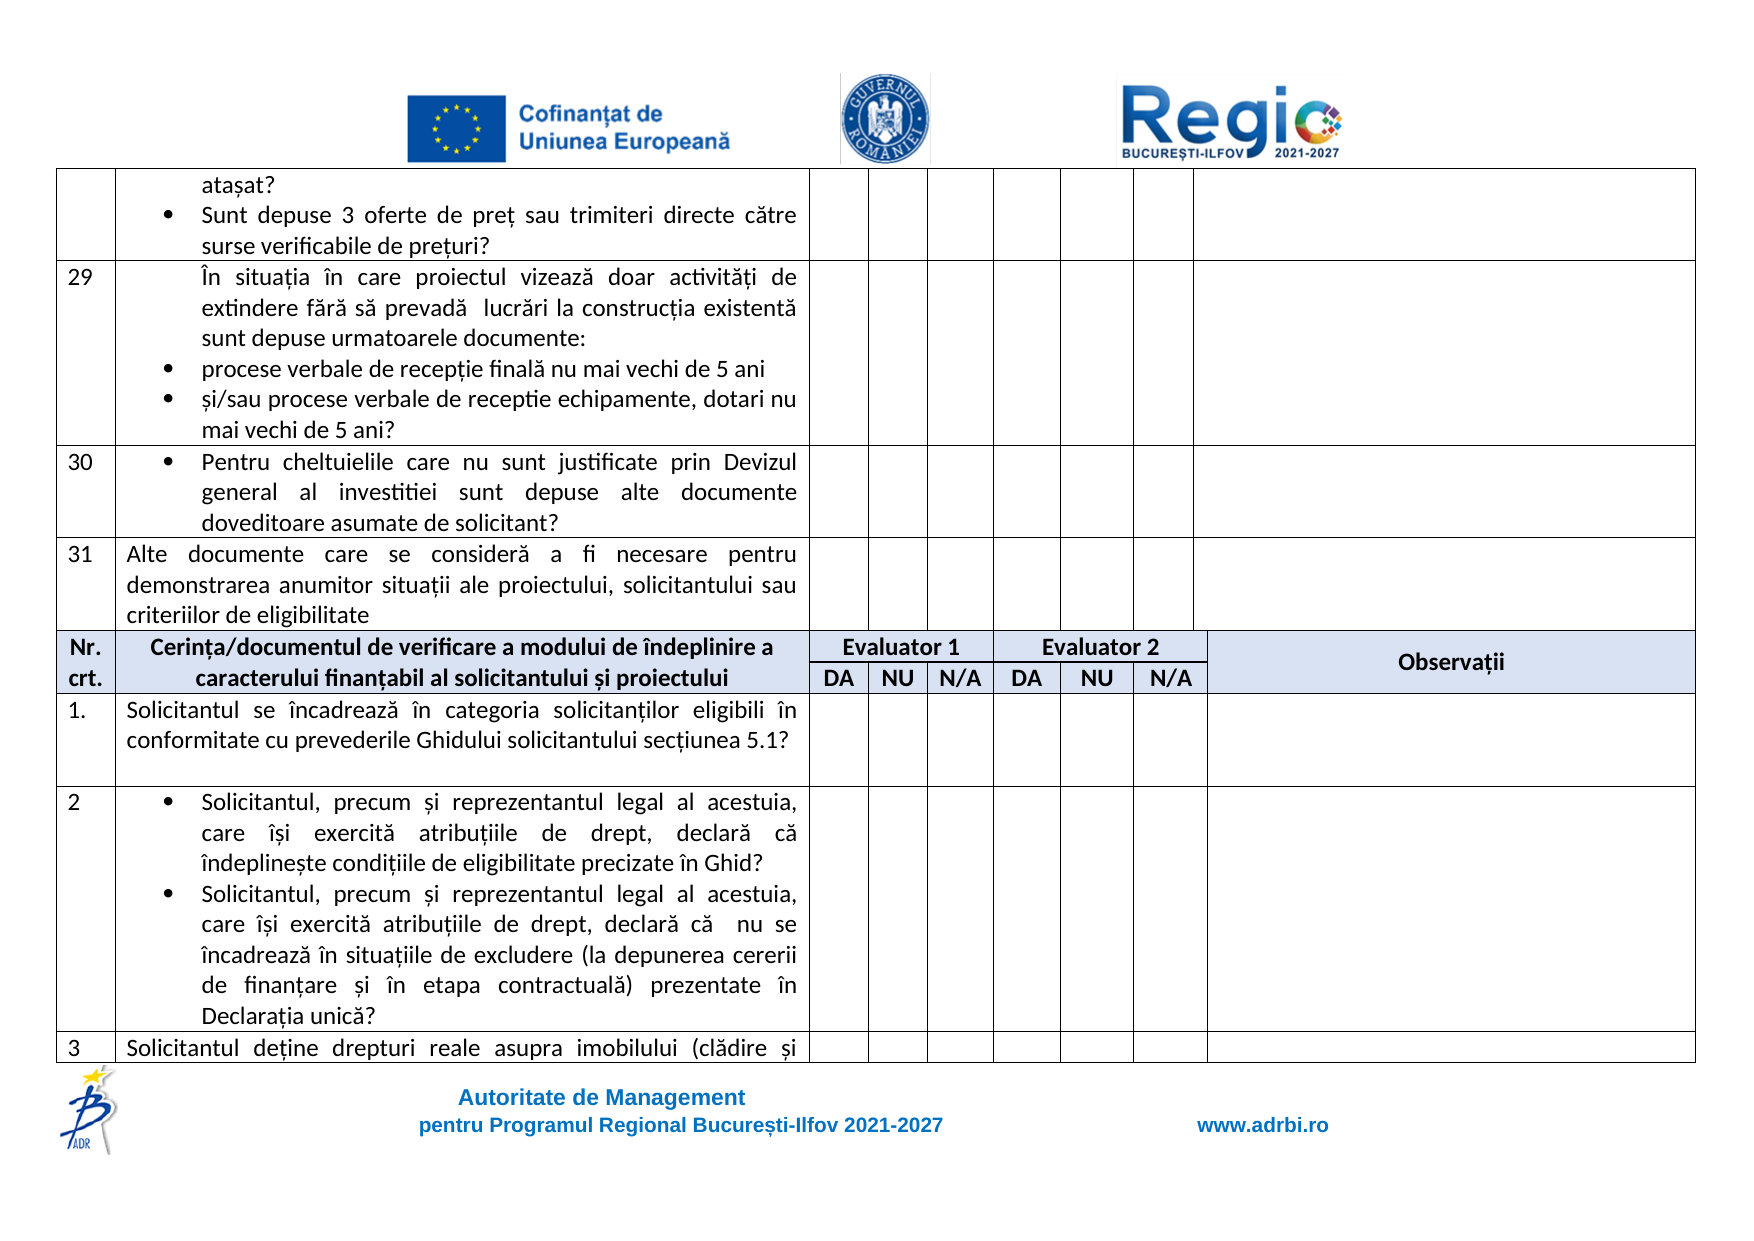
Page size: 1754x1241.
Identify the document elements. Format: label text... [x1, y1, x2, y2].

table_cell [1134, 787, 1207, 1031]
table_cell [1134, 538, 1193, 630]
table_cell [1061, 694, 1133, 786]
table_cell [810, 169, 868, 260]
table_cell [869, 538, 927, 630]
table_cell Evaluator 2 [994, 631, 1207, 661]
table_cell În situația în care proiectul vizează doar activități de extindere fără să prevadă lucrări la construcția existentă sunt depuse urmatoarele documente: procese verbale de recepție finală nu mai vechi de 5 ani și/sau procese verbale de receptie echipamente, dotari nu mai vechi de 5 ani? [116, 261, 809, 444]
table_cell [928, 261, 993, 444]
table_cell N/A [1134, 663, 1207, 693]
table_cell [1208, 694, 1695, 786]
table_cell [994, 694, 1060, 786]
table_cell [994, 1032, 1060, 1062]
table_cell [1194, 446, 1695, 537]
table_cell 29 [57, 261, 115, 444]
table_cell [928, 169, 993, 260]
table_cell 31 [57, 538, 115, 630]
table_cell Pentru cheltuielile care nu sunt justificate prin Devizul general al investitiei sunt depuse alte documente doveditoare asumate de solicitant? [116, 446, 809, 537]
table_cell [994, 169, 1060, 260]
table_cell Cerința/documentul de verificare a modului de îndeplinire a caracterului finanțabil al solicitantului și proiectului [116, 631, 809, 693]
table_cell [928, 538, 993, 630]
table_cell 2 [57, 787, 115, 1031]
table_cell [1061, 538, 1133, 630]
table_cell [1061, 1032, 1133, 1062]
table_cell Alte documente care se consideră a fi necesare pentru demonstrarea anumitor situații ale proiectului, solicitantului sau criteriilor de eligibilitate [116, 538, 809, 630]
table_cell [1134, 1032, 1207, 1062]
table_cell Observații [1208, 631, 1695, 693]
table_cell 1. [57, 694, 115, 786]
table_cell Solicitantul se încadrează în categoria solicitanților eligibili în conformitate cu prevederile Ghidului solicitantului secțiunea 5.1? [116, 694, 809, 786]
table_cell [810, 446, 868, 537]
table_cell Solicitantul, precum și reprezentantul legal al acestuia, care îşi exercită atribuțiile de drept, declară că îndeplinește condițiile de eligibilitate precizate în Ghid? Solicitantul, precum și reprezentantul legal al acestuia, care îşi exercită atribuțiile de drept, declară că nu se încadrează în situațiile de excludere (la depunerea cererii de finanțare și în etapa contractuală) prezentate în Declarația unică? [116, 787, 809, 1031]
table_cell [1061, 169, 1133, 260]
table_cell DA [994, 663, 1060, 693]
table_cell NU [1061, 663, 1133, 693]
table_cell [994, 538, 1060, 630]
table_cell [1134, 694, 1207, 786]
table_cell [1208, 1032, 1695, 1062]
table_cell [1134, 169, 1193, 260]
table_cell [994, 261, 1060, 444]
table_cell Evaluator 1 [810, 631, 993, 661]
table_cell [928, 446, 993, 537]
table_cell 30 [57, 446, 115, 537]
table_cell [869, 169, 927, 260]
table_cell N/A [928, 663, 993, 693]
picture [403, 73, 1345, 168]
table_cell [1194, 538, 1695, 630]
table_cell [928, 694, 993, 786]
table_cell [869, 1032, 927, 1062]
table_cell [1134, 446, 1193, 537]
table_cell 28 [57, 169, 115, 260]
table_cell NU [869, 663, 927, 693]
table_cell [810, 538, 868, 630]
table_cell [1061, 261, 1133, 444]
table_cell [994, 446, 1060, 537]
table_cell [1194, 169, 1695, 260]
table_cell [928, 787, 993, 1031]
table_cell DA [810, 663, 868, 693]
table_cell [810, 261, 868, 444]
table_cell Nr.crt. [57, 631, 115, 693]
table_cell [869, 261, 927, 444]
table_cell [869, 446, 927, 537]
table_cell [810, 694, 868, 786]
table_cell [1208, 787, 1695, 1031]
table_cell [869, 787, 927, 1031]
table_cell [810, 1032, 868, 1062]
table_cell [1194, 261, 1695, 444]
picture [60, 1065, 119, 1155]
table_cell [1134, 261, 1193, 444]
table_cell [1061, 446, 1133, 537]
table_cell [928, 1032, 993, 1062]
table_cell 3 [57, 1032, 115, 1062]
table_cell [994, 787, 1060, 1031]
table_cell [810, 787, 868, 1031]
table_cell [869, 694, 927, 786]
table_cell [1061, 787, 1133, 1031]
